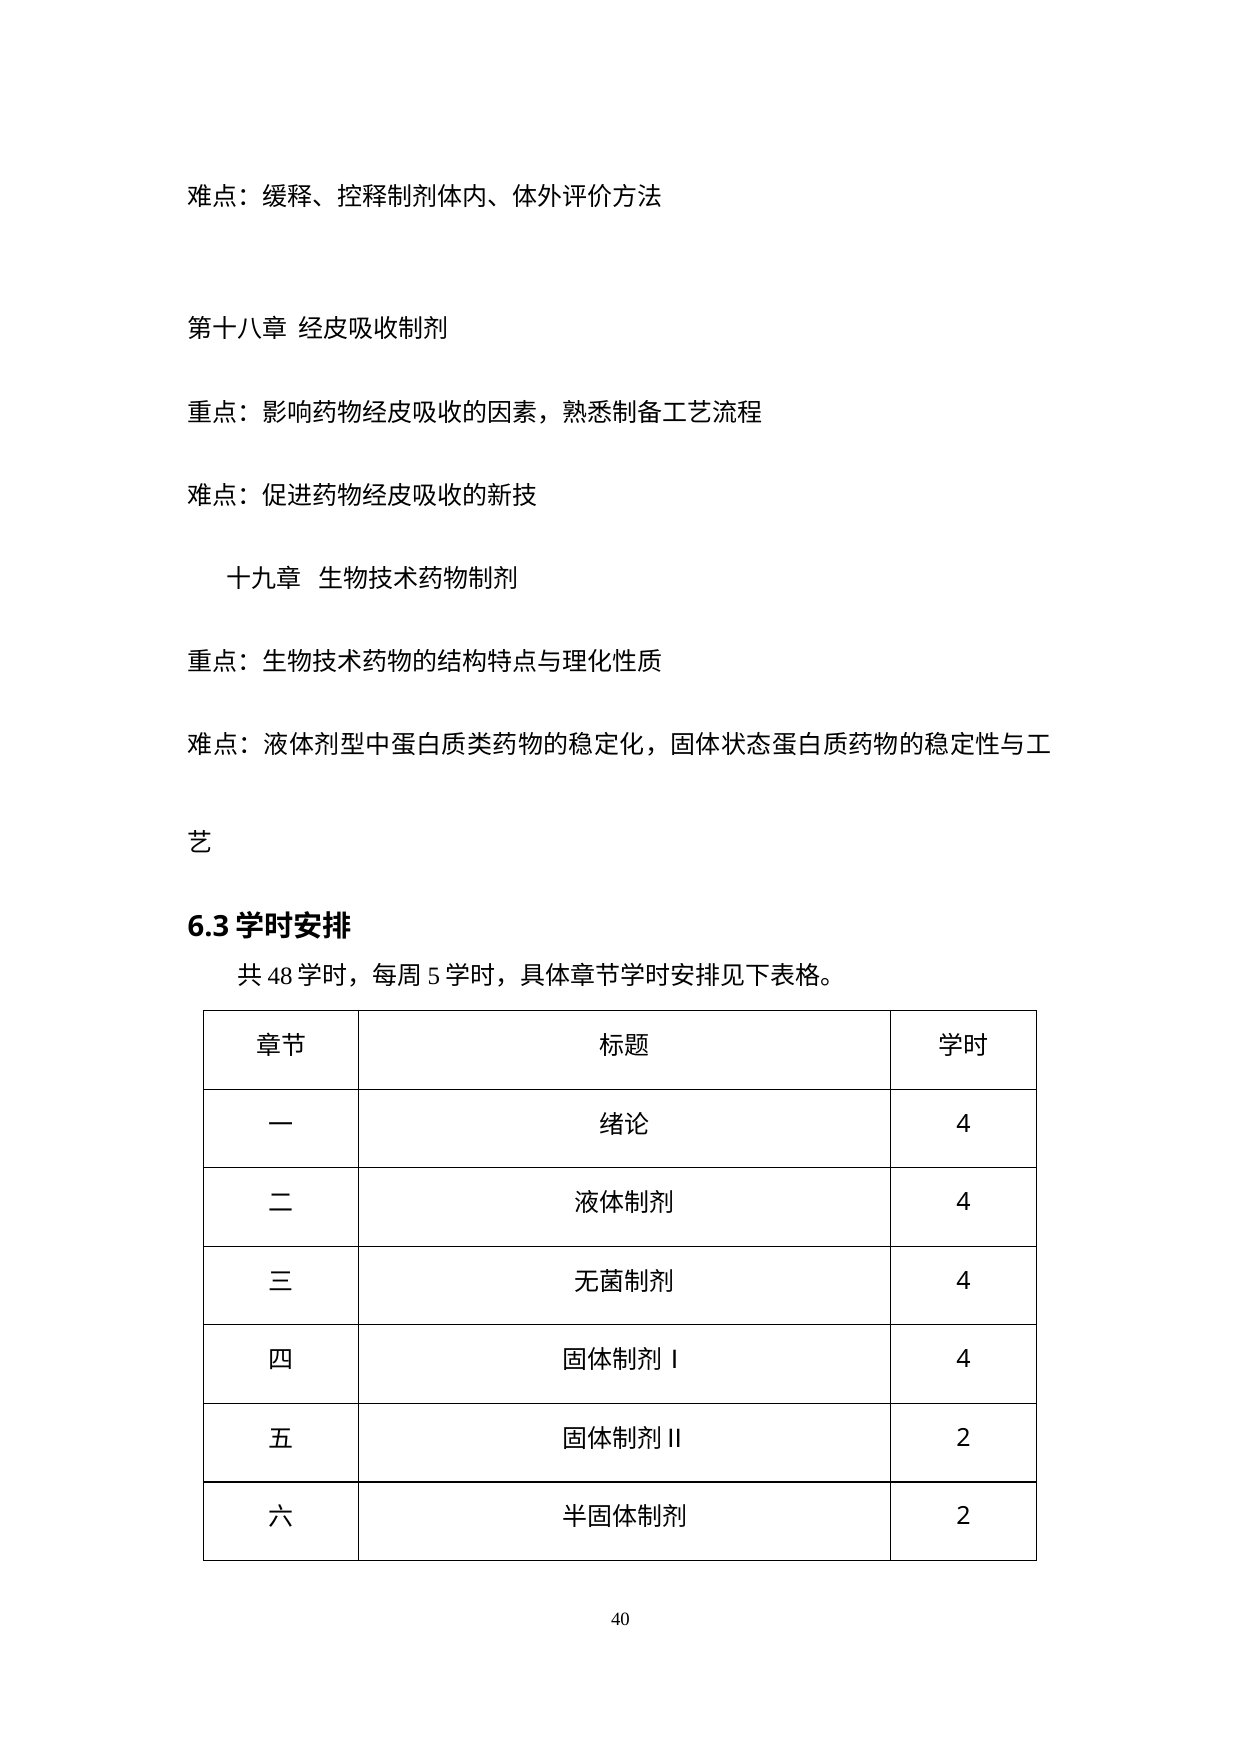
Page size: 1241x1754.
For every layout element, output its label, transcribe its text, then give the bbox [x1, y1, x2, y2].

text 重点：影响药物经皮吸收的因素，熟悉制备工艺流程 [187, 378, 1053, 443]
table_cell 4 [891, 1247, 1036, 1324]
table_header 学时 [891, 1011, 1036, 1089]
text 难点：液体剂型中蛋白质类药物的稳定化，固体状态蛋白质药物的稳定性与工艺 [187, 710, 1053, 873]
table_cell 三 [204, 1247, 358, 1324]
table_header 章节 [204, 1011, 358, 1089]
table_cell 六 [204, 1483, 358, 1560]
table_cell 2 [891, 1404, 1036, 1481]
table_cell 4 [891, 1090, 1036, 1167]
table_cell 二 [204, 1168, 358, 1246]
text 难点：缓释、控释制剂体内、体外评价方法 [187, 162, 1053, 227]
table_cell 一 [204, 1090, 358, 1167]
table_header 标题 [359, 1011, 890, 1089]
table_cell 固体制剂Ⅱ [359, 1404, 890, 1481]
table_cell 固体制剂Ⅰ [359, 1325, 890, 1403]
text 6.3学时安排 [187, 891, 1053, 956]
table_cell 四 [204, 1325, 358, 1403]
text 难点：促进药物经皮吸收的新技 [187, 461, 1053, 526]
table_cell 4 [891, 1168, 1036, 1246]
table_cell 无菌制剂 [359, 1247, 890, 1324]
text 第十八章 经皮吸收制剂 [187, 294, 1053, 359]
table_cell 2 [891, 1483, 1036, 1560]
table_cell 绪论 [359, 1090, 890, 1167]
table_cell 4 [891, 1325, 1036, 1403]
table_cell 五 [204, 1404, 358, 1481]
text 共48学时，每周5学时，具体章节学时安排见下表格。 [187, 956, 1053, 992]
text 十九章 生物技术药物制剂 [187, 544, 1053, 609]
text 重点：生物技术药物的结构特点与理化性质 [187, 627, 1053, 692]
table_cell 液体制剂 [359, 1168, 890, 1246]
table_cell 半固体制剂 [359, 1483, 890, 1560]
